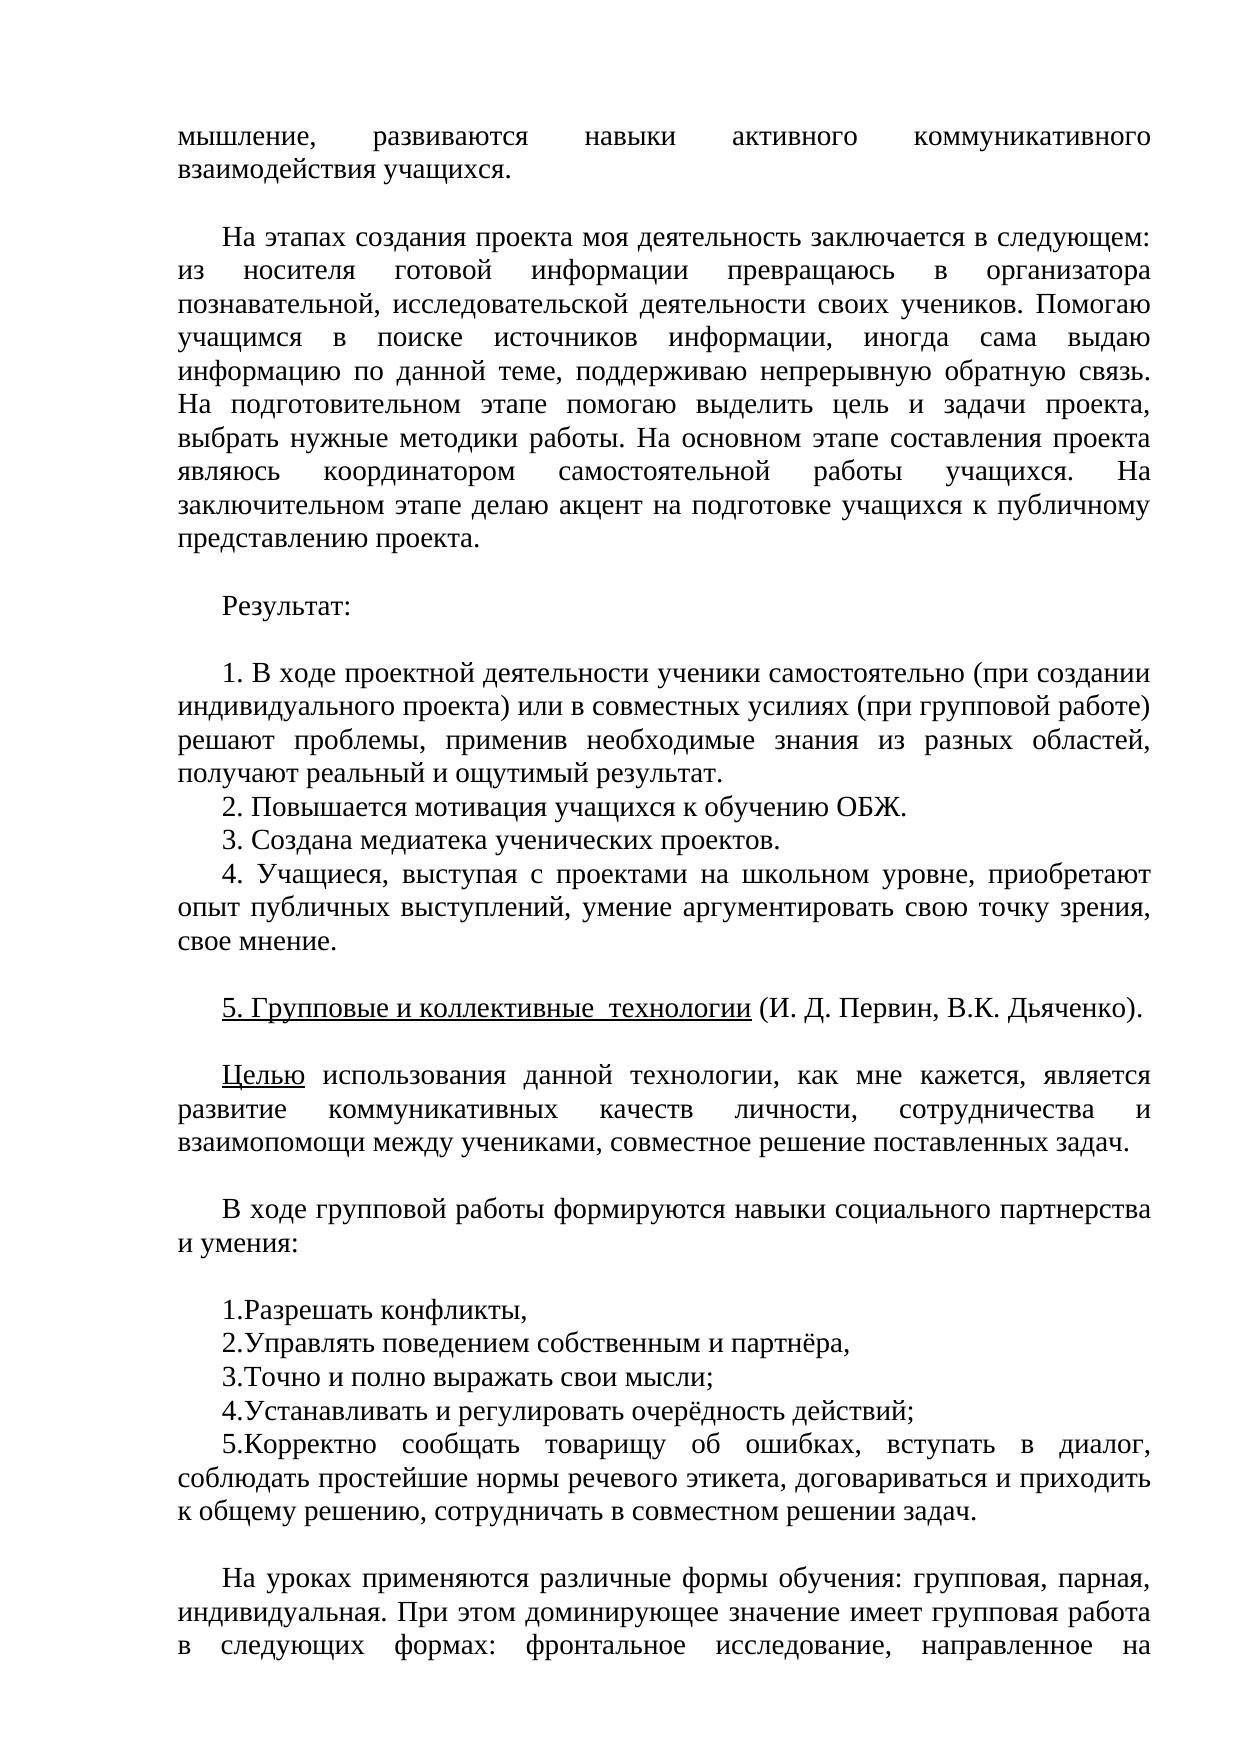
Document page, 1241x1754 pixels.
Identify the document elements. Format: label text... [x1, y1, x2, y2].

text 5. Групповые и коллективные технологии (И. Д. Первин, В.К. Дьяченко). [177, 990, 1152, 1024]
text 4.Устанавливать и регулировать очерёдность действий; [177, 1393, 1152, 1426]
text 5.Корректно сообщать товарищу об ошибках, вступать в диалог, соблюдать простейшие нормы речевого этикета, договариваться и приходить к общему решению, сотрудничать в совместном решении задач. [177, 1426, 1152, 1527]
text 2.Управлять поведением собственным и партнёра, [177, 1326, 1152, 1359]
text На этапах создания проекта моя деятельность заключается в следующем: из носителя готовой информации превращаюсь в организатора познавательной, исследовательской деятельности своих учеников. Помогаю учащимся в поиске источников информации, иногда сама выдаю информацию по данной теме, поддерживаю непрерывную обратную связь. На подготовительном этапе помогаю выделить цель и задачи проекта, выбрать нужные методики работы. На основном этапе составления проекта являюсь координатором самостоятельной работы учащихся. На заключительном этапе делаю акцент на подготовке учащихся к публичному представлению проекта. [177, 219, 1152, 554]
text 3.Точно и полно выражать свои мысли; [177, 1359, 1152, 1393]
text Результат: [177, 588, 1152, 621]
text 2. Повышается мотивация учащихся к обучению ОБЖ. [177, 789, 1152, 822]
text В ходе групповой работы формируются навыки социального партнерства и умения: [177, 1191, 1152, 1258]
text 4. Учащиеся, выступая с проектами на школьном уровне, приобретают опыт публичных выступлений, умение аргументировать свою точку зрения, свое мнение. [177, 856, 1152, 957]
text Целью использования данной технологии, как мне кажется, является развитие коммуникативных качеств личности, сотрудничества и взаимопомощи между учениками, совместное решение поставленных задач. [177, 1057, 1152, 1158]
text 1.Разрешать конфликты, [177, 1292, 1152, 1326]
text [177, 118, 1152, 185]
text 3. Создана медиатека ученических проектов. [177, 822, 1152, 856]
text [177, 1560, 1152, 1661]
text 1. В ходе проектной деятельности ученики самостоятельно (при создании индивидуального проекта) или в совместных усилиях (при групповой работе) решают проблемы, применив необходимые знания из разных областей, получают реальный и ощутимый результат. [177, 655, 1152, 789]
